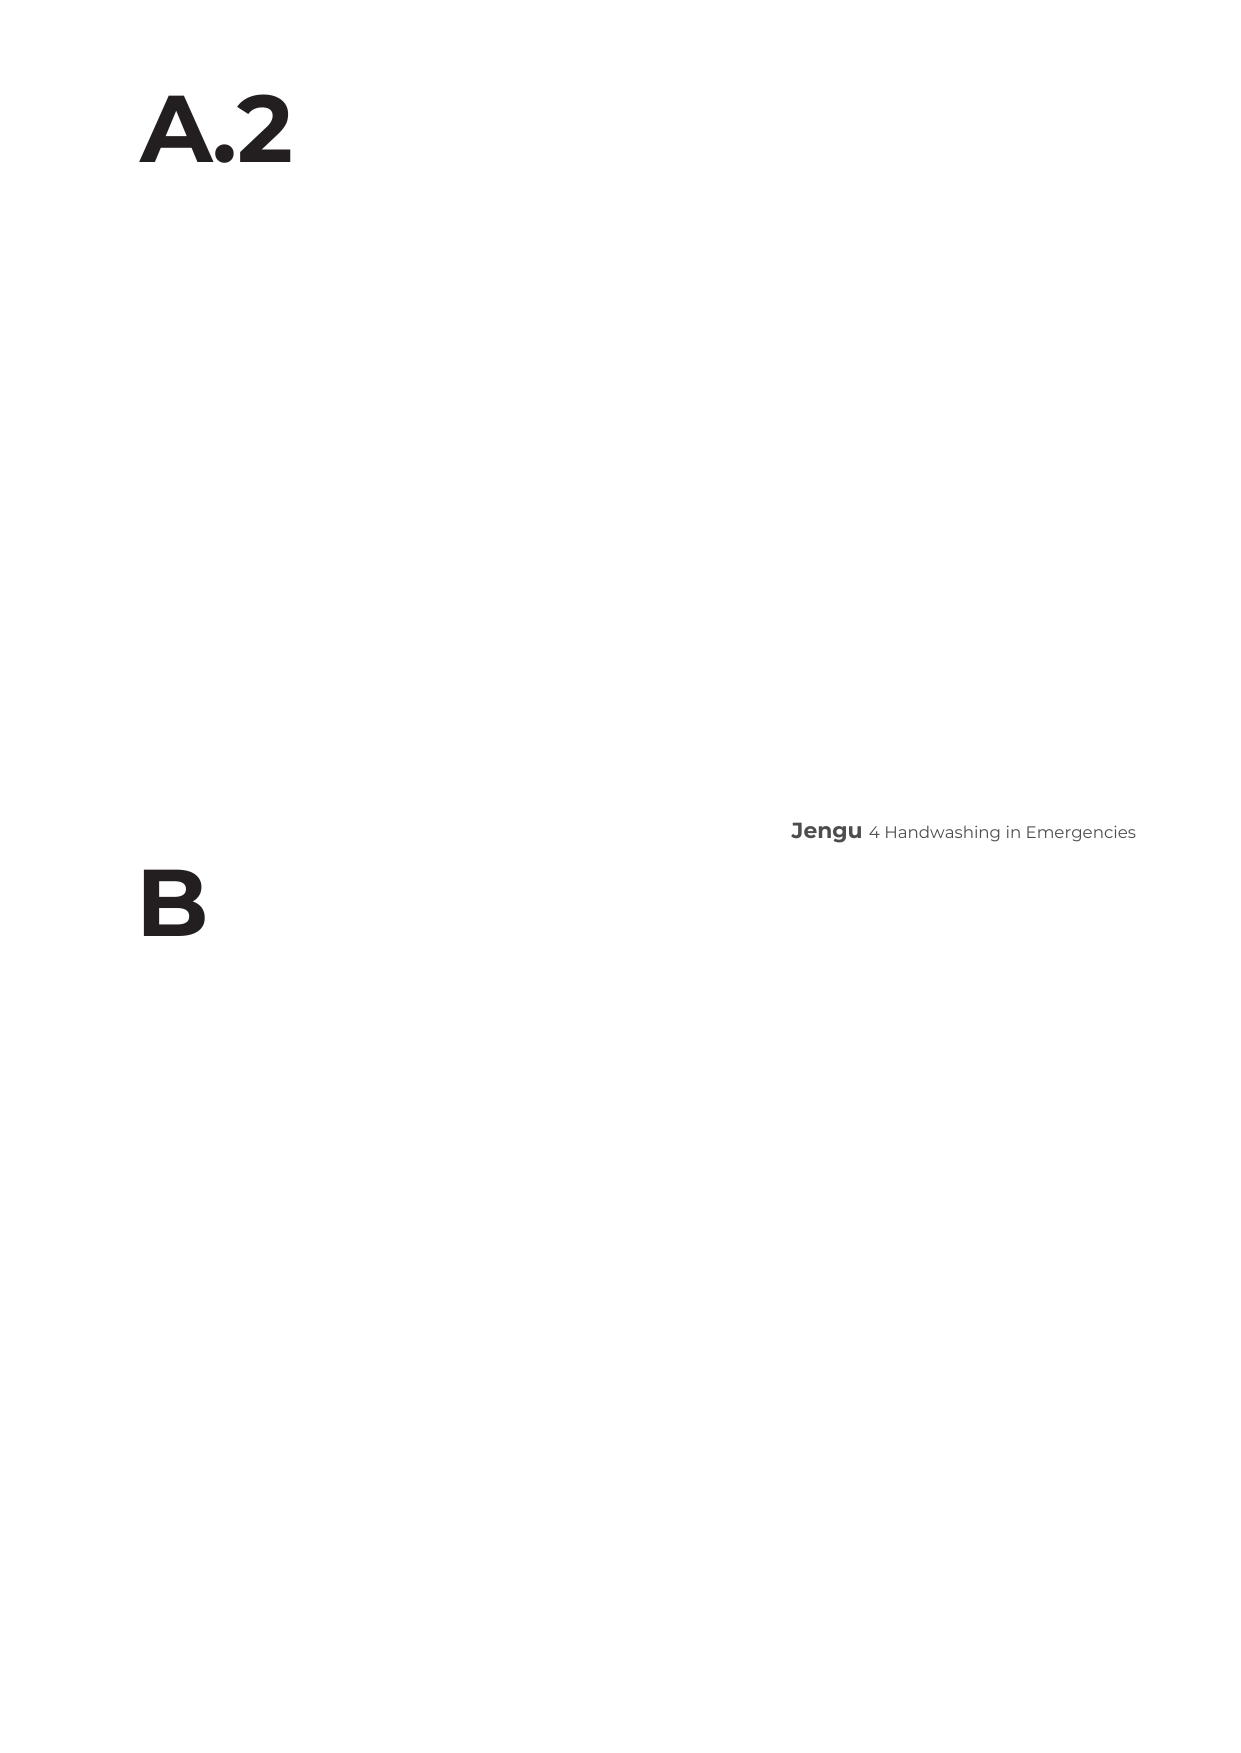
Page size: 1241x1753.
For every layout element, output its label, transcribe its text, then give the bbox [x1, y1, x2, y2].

text A.2 [140, 71, 1135, 186]
text B [136, 844, 1135, 960]
text Jengu 4 Handwashing in Emergencies [66, 818, 1136, 844]
